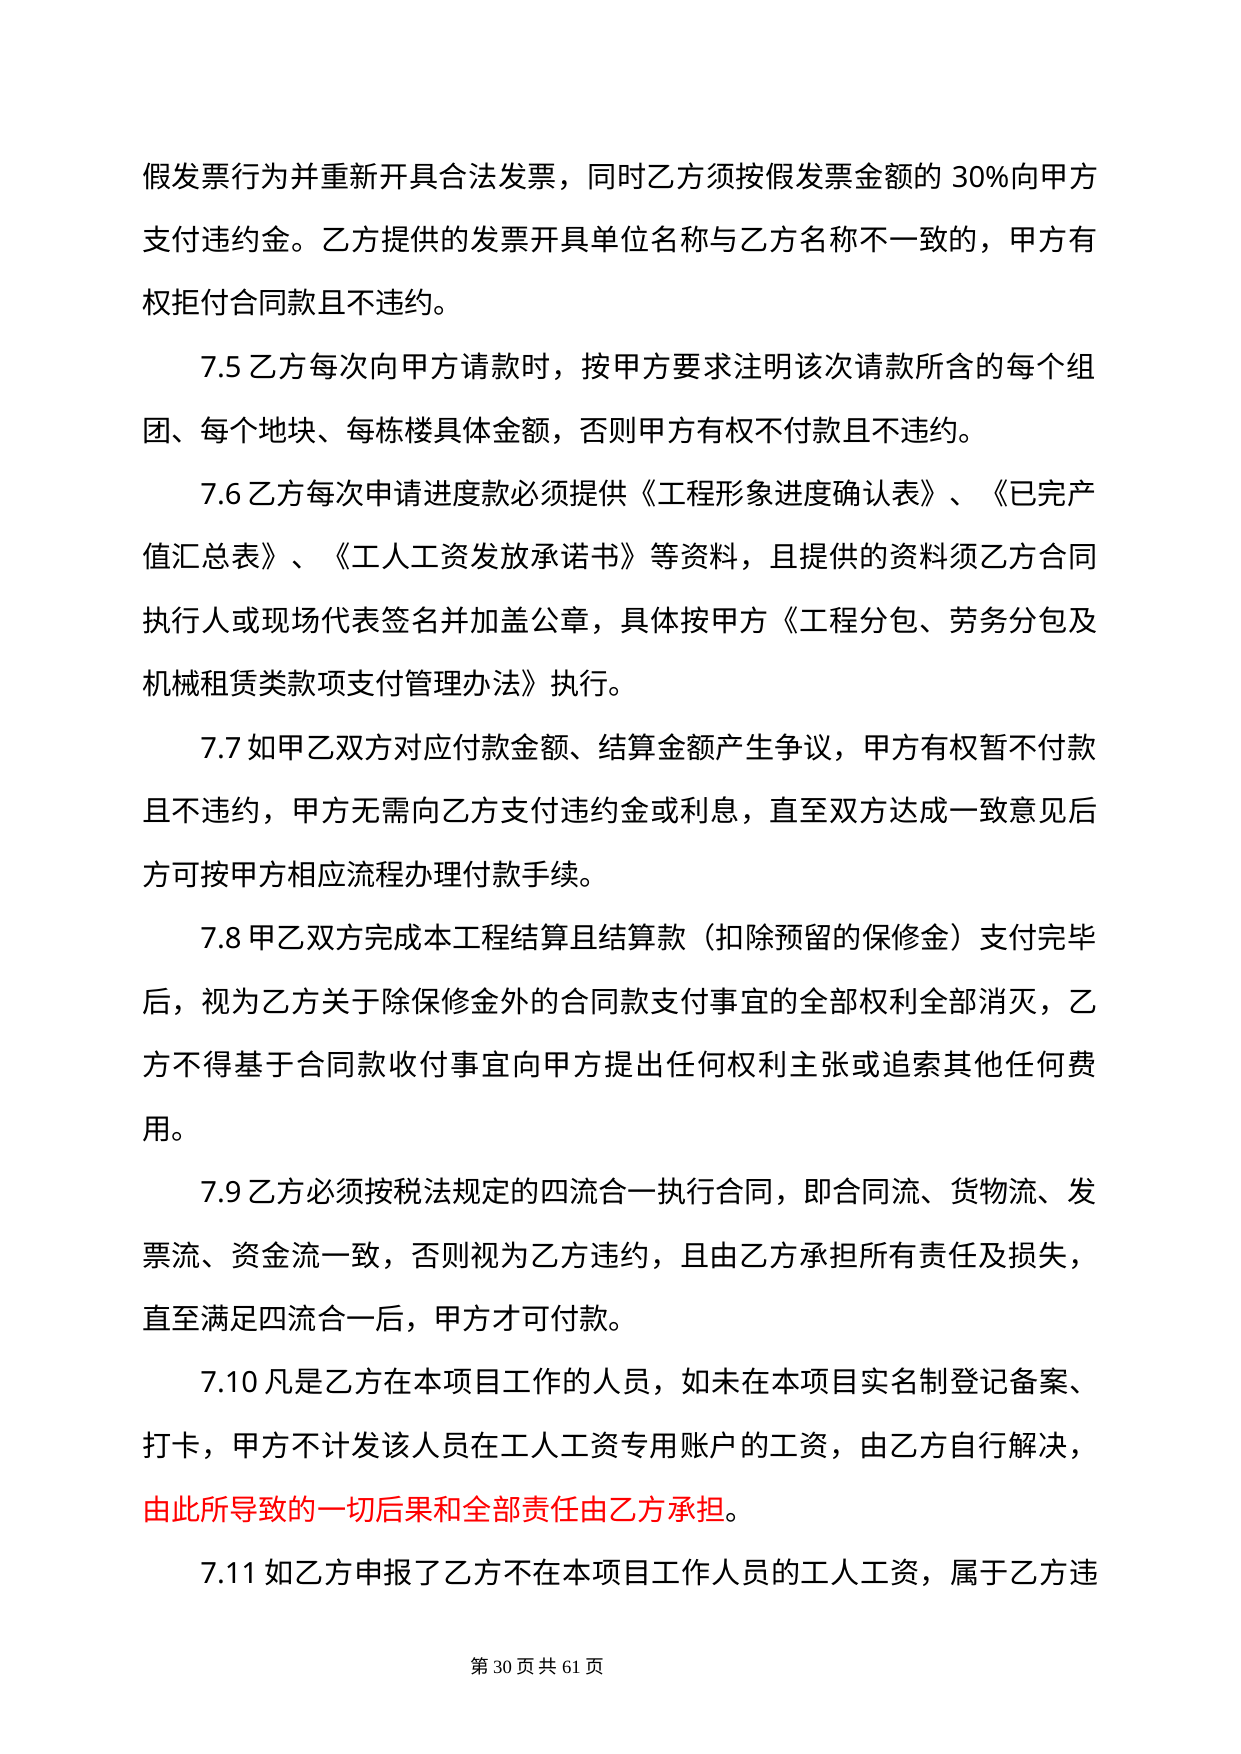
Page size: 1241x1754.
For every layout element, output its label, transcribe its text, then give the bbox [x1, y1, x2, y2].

text 7.5乙方每次向甲方请款时，按甲方要求注明该次请款所含的每个组团、每个地块、每栋楼具体金额，否则甲方有权不付款且不违约。 [142, 343, 1098, 449]
text 7.8甲乙双方完成本工程结算且结算款（扣除预留的保修金）支付完毕后，视为乙方关于除保修金外的合同款支付事宜的全部权利全部消灭，乙方不得基于合同款收付事宜向甲方提出任何权利主张或追索其他任何费用。 [142, 915, 1098, 1147]
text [142, 153, 1098, 322]
text 7.6乙方每次申请进度款必须提供《工程形象进度确认表》、《已完产值汇总表》、《工人工资发放承诺书》等资料，且提供的资料须乙方合同执行人或现场代表签名并加盖公章，具体按甲方《工程分包、劳务分包及机械租赁类款项支付管理办法》执行。 [142, 471, 1098, 703]
text 7.7如甲乙双方对应付款金额、结算金额产生争议，甲方有权暂不付款且不违约，甲方无需向乙方支付违约金或利息，直至双方达成一致意见后方可按甲方相应流程办理付款手续。 [142, 724, 1098, 894]
text 7.9乙方必须按税法规定的四流合一执行合同，即合同流、货物流、发票流、资金流一致，否则视为乙方违约，且由乙方承担所有责任及损失，直至满足四流合一后，甲方才可付款。 [142, 1169, 1098, 1338]
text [142, 1549, 1098, 1592]
text 7.10凡是乙方在本项目工作的人员，如未在本项目实名制登记备案、打卡，甲方不计发该人员在工人工资专用账户的工资，由乙方自行解决，由此所导致的一切后果和全部责任由乙方承担。 [142, 1359, 1098, 1528]
